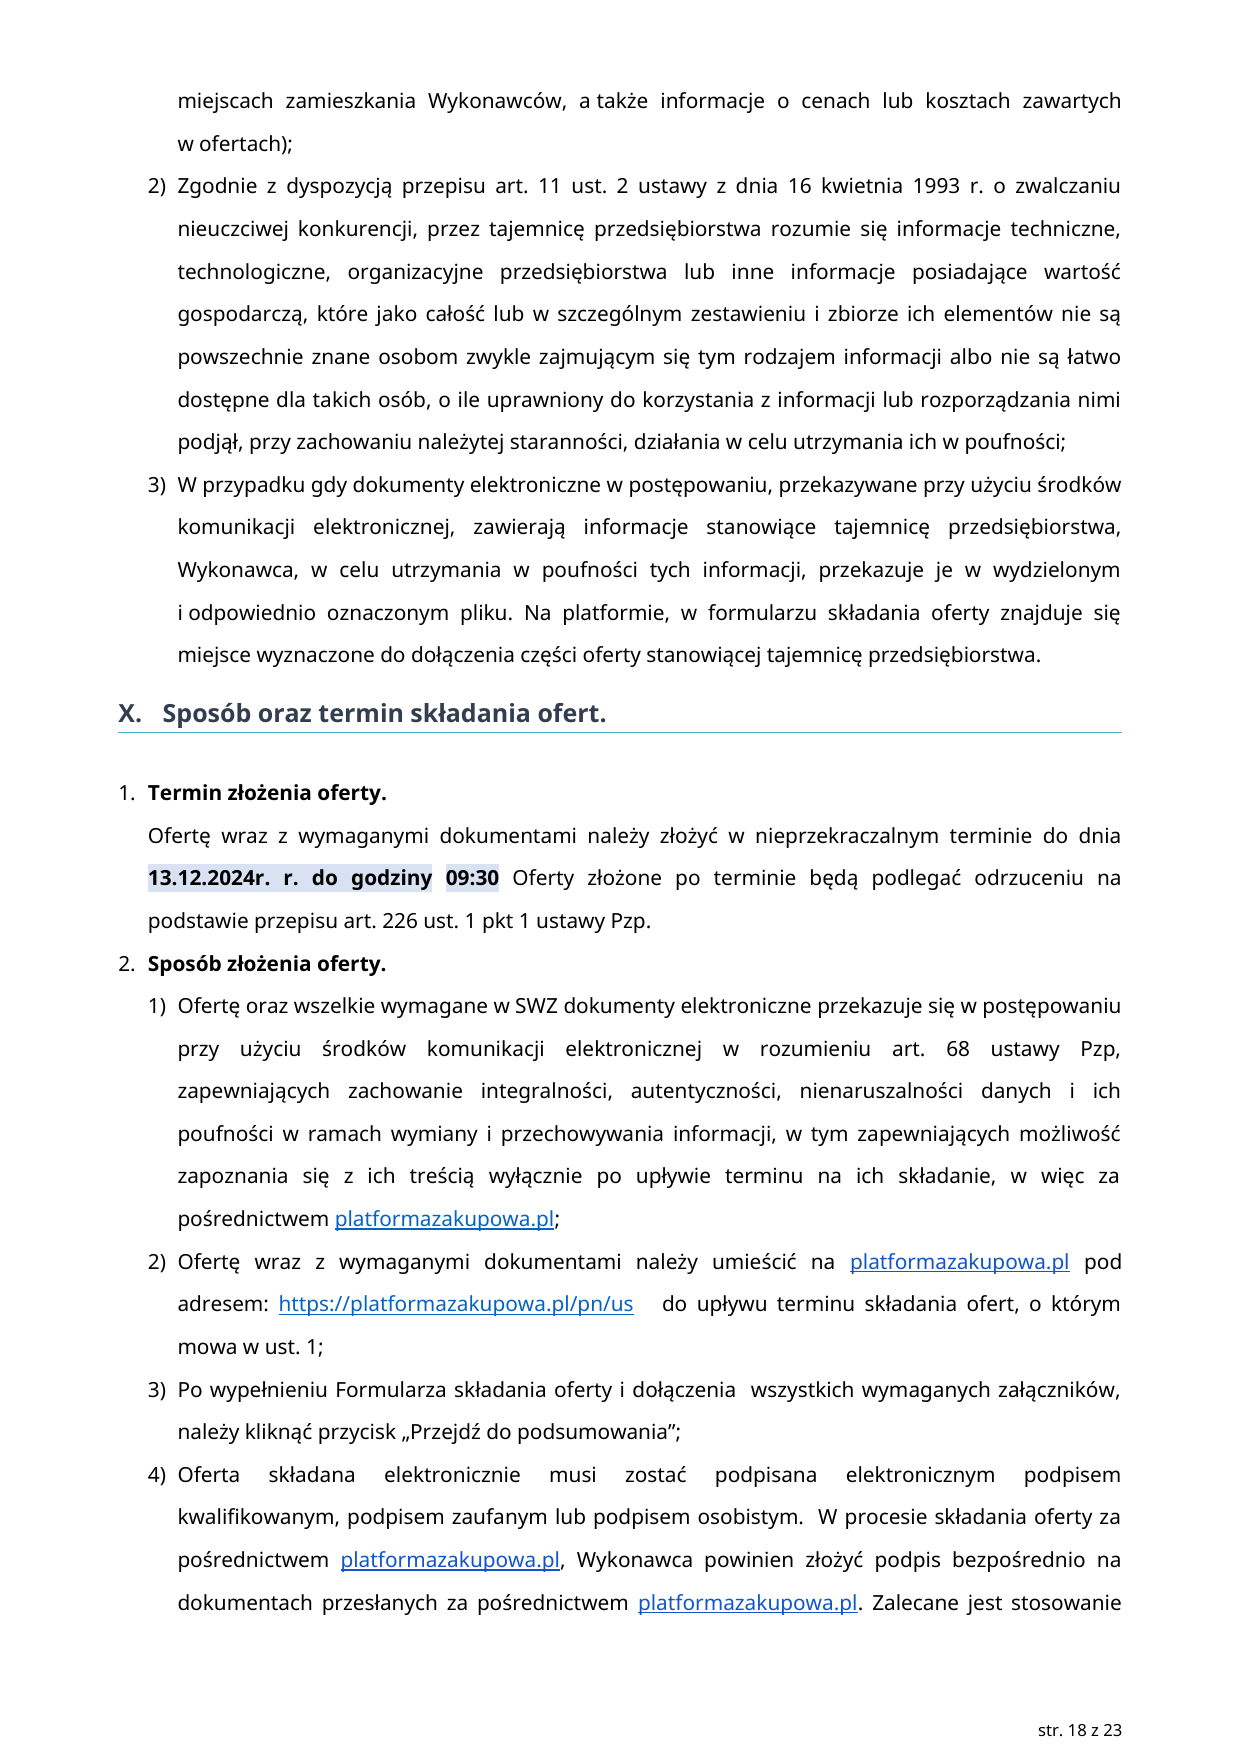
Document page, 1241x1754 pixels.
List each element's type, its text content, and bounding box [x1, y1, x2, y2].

subtitle Sposób oraz termin składania ofert. [118, 695, 1122, 732]
subtitle Zgodnie z dyspozycją przepisu art. 11 ust. 2 ustawy z dnia 16 kwietnia 1993 r. o zwalczaniu nieuczciwej konkurencji, przez tajemnicę przedsiębiorstwa rozumie się informacje techniczne, technologiczne, organizacyjne przedsiębiorstwa lub inne informacje posiadające wartość gospodarczą, które jako całość lub w szczególnym zestawieniu i zbiorze ich elementów nie są powszechnie znane osobom zwykle zajmującym się tym rodzajem informacji albo nie są łatwo dostępne dla takich osób, o ile uprawniony do korzystania z informacji lub rozporządzania nimi podjął, przy zachowaniu należytej staranności, działania w celu utrzymania ich w poufności; [148, 172, 1122, 456]
subtitle Ofertę oraz wszelkie wymagane w SWZ dokumenty elektroniczne przekazuje się w postępowaniu przy użyciu środków komunikacji elektronicznej w rozumieniu art. 68 ustawy Pzp, zapewniających zachowanie integralności, autentyczności, nienaruszalności danych i ich poufności w ramach wymiany i przechowywania informacji, w tym zapewniających możliwość zapoznania się z ich treścią wyłącznie po upływie terminu na ich składanie, w więc za pośrednictwem platformazakupowa.pl; [148, 991, 1122, 1233]
subtitle Po wypełnieniu Formularza składania oferty i dołączenia wszystkich wymaganych załączników, należy kliknąć przycisk „Przejdź do podsumowania”; [148, 1375, 1122, 1446]
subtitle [148, 86, 1122, 157]
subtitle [148, 1460, 1122, 1616]
subtitle Sposób złożenia oferty. [118, 949, 1122, 977]
subtitle W przypadku gdy dokumenty elektroniczne w postępowaniu, przekazywane przy użyciu środków komunikacji elektronicznej, zawierają informacje stanowiące tajemnicę przedsiębiorstwa, Wykonawca, w celu utrzymania w poufności tych informacji, przekazuje je w wydzielonym i odpowiednio oznaczonym pliku. Na platformie, w formularzu składania oferty znajduje się miejsce wyznaczone do dołączenia części oferty stanowiącej tajemnicę przedsiębiorstwa. [148, 470, 1122, 669]
text Ofertę wraz z wymaganymi dokumentami należy złożyć w nieprzekraczalnym terminie do dnia 13.12.2024r. r. do godziny 09:30 Oferty złożone po terminie będą podlegać odrzuceniu na podstawie przepisu art. 226 ust. 1 pkt 1 ustawy Pzp. [148, 821, 1122, 934]
subtitle Termin złożenia oferty. [118, 778, 1122, 807]
subtitle Ofertę wraz z wymaganymi dokumentami należy umieścić na platformazakupowa.pl pod adresem: https://platformazakupowa.pl/pn/us do upływu terminu składania ofert, o którym mowa w ust. 1; [148, 1247, 1122, 1361]
